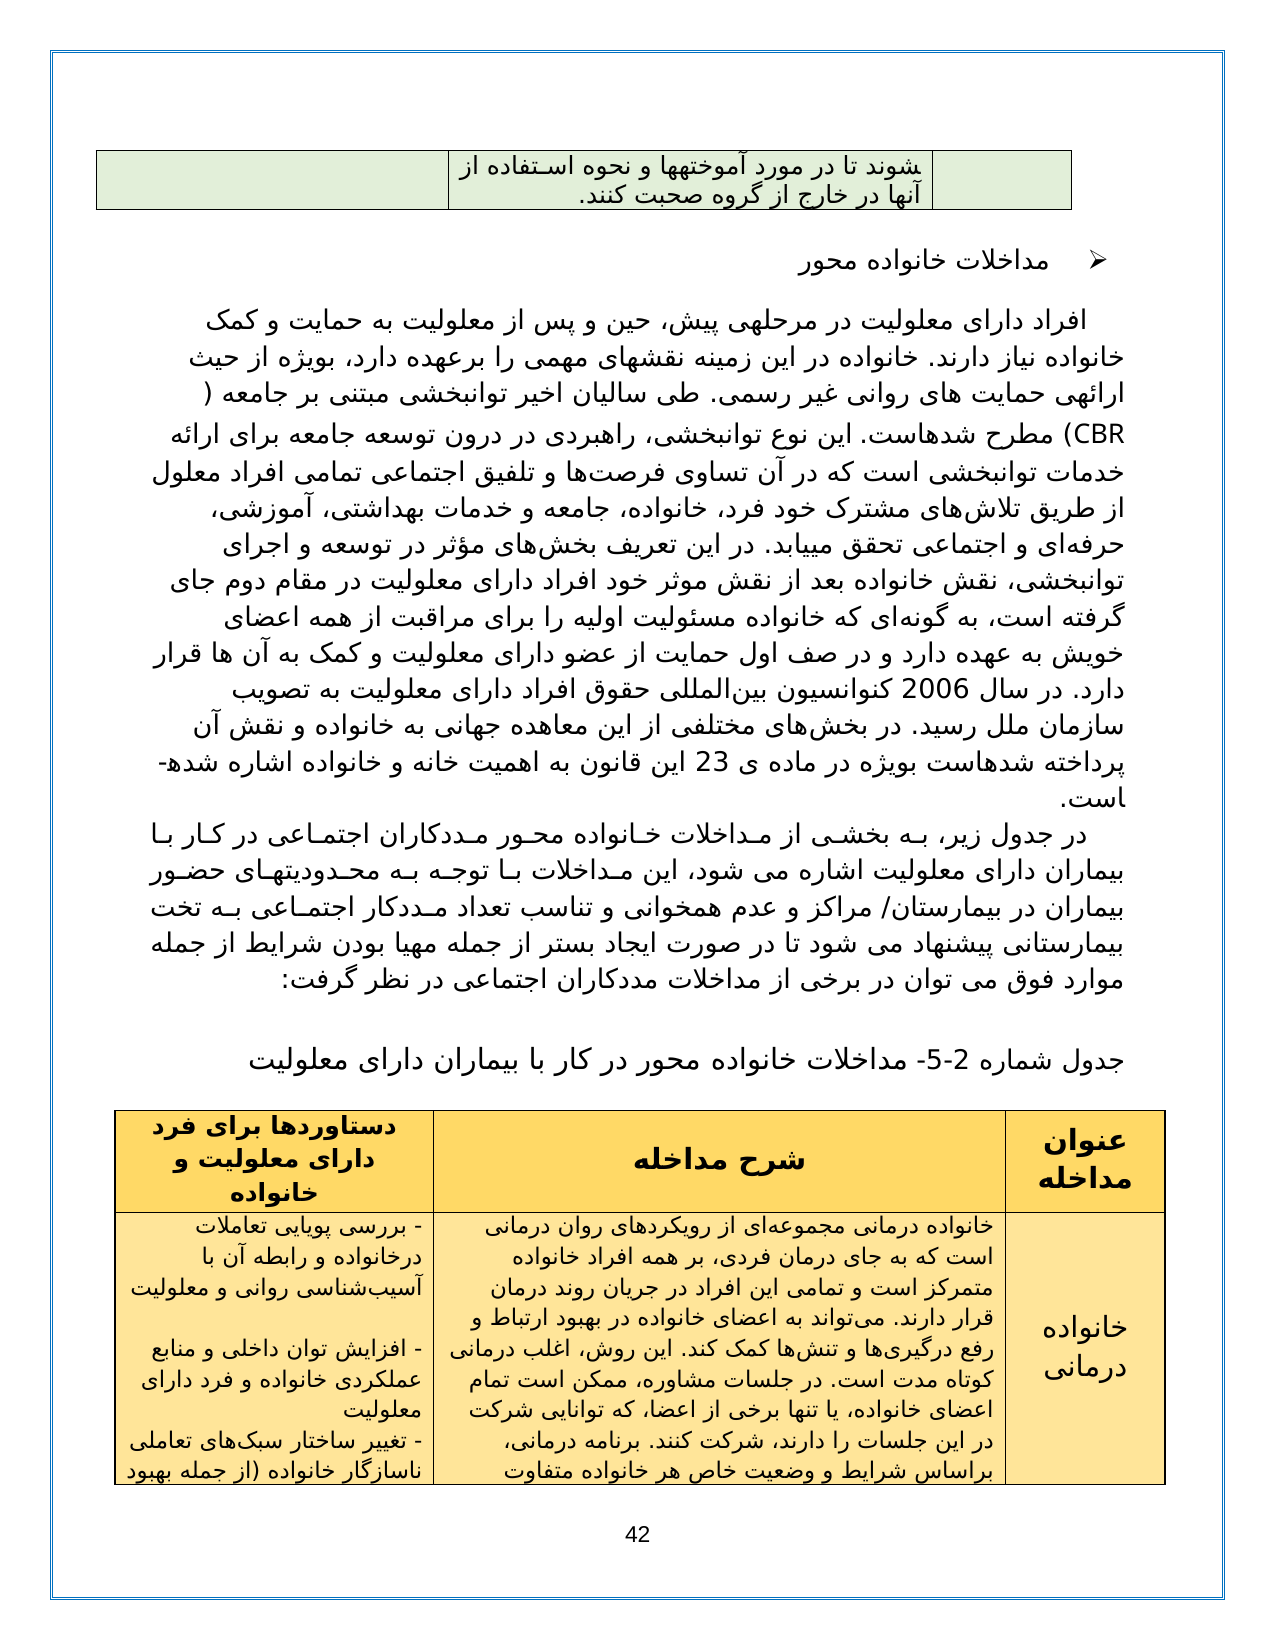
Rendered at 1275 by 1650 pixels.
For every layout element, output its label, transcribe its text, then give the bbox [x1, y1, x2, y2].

table_header دستاوردها برای فرد دارای معلولیت و خانواده [116, 1111, 433, 1212]
table_cell خانواده درمانی [1006, 1213, 1164, 1484]
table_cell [434, 1213, 1005, 1484]
table_header شرح مداخله [434, 1111, 1005, 1212]
table_header عنوان مداخله [1006, 1111, 1164, 1212]
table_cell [449, 151, 932, 209]
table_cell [116, 1213, 433, 1484]
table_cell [97, 151, 448, 209]
text افراد دارای معلولیت در مرحلهی پیش، حین و پس از معلولیت به حمایت و کمک خانواده نیاز دارند. خانواده در این زمینه نقشهای مهمی را برعهده دارد، بویژه از حیث ارائهی حمایت های روانی غیر رسمی. طی سالیان اخیر توانبخشی مبتنی بر جامعه (CBR) مطرح شدهاست. این نوع توانبخشی، راهبردی در درون توسعه جامعه برای ارائه خدمات توانبخشی است که در آن تساوی فرصت‌ها و تلفیق اجتماعی تمامی افراد معلول از طریق تلاش‌های مشترک خود فرد، خانواده، جامعه و خدمات بهداشتی، آموزشی، حرفه‌ای و اجتماعی تحقق مییابد. در این تعریف بخش‌‌های مؤثر در توسعه و اجرای توانبخشی، نقش خانواده بعد از نقش موثر خود افراد دارای معلولیت در مقام دوم جای گرفته است، به گونه‌‌ای که خانواده مسئولیت اولیه را برای مراقبت از همه اعضای خویش به عهده دارد و در صف اول حمایت از عضو دارای معلولیت و کمک به آن ها قرار دارد. در سال 2006 کنوانسیون بین‌المللی حقوق افراد دارای معلولیت به تصویب سازمان ملل رسید. در بخش‌های مختلفی از این معاهده جهانی به خانواده و نقش آن پرداخته شدهاست بویژه در ماده ی 23 این قانون به اهمیت خانه و خانواده اشاره شدهاست. [150, 305, 1125, 814]
text جدول شماره 2-5- مداخلات خانواده محور در کار با بیماران دارای معلولیت [150, 1042, 1125, 1076]
list مداخلات خانواده محور [150, 244, 1087, 276]
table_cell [933, 151, 1071, 209]
text در جدول زیر، به بخشی از مداخلات خانواده محور مددکاران اجتماعی در کار با بیماران دارای معلولیت اشاره می شود، این مداخلات با توجه به محدودیتهای حضور بیماران در بیمارستان/ مراکز و عدم همخوانی و تناسب تعداد مددکار اجتماعی به تخت بیمارستانی پیشنهاد می شود تا در صورت ایجاد بستر از جمله مهیا بودن شرایط از جمله موارد فوق می توان در برخی از مداخلات مددکاران اجتماعی در نظر گرفت: [150, 818, 1125, 995]
